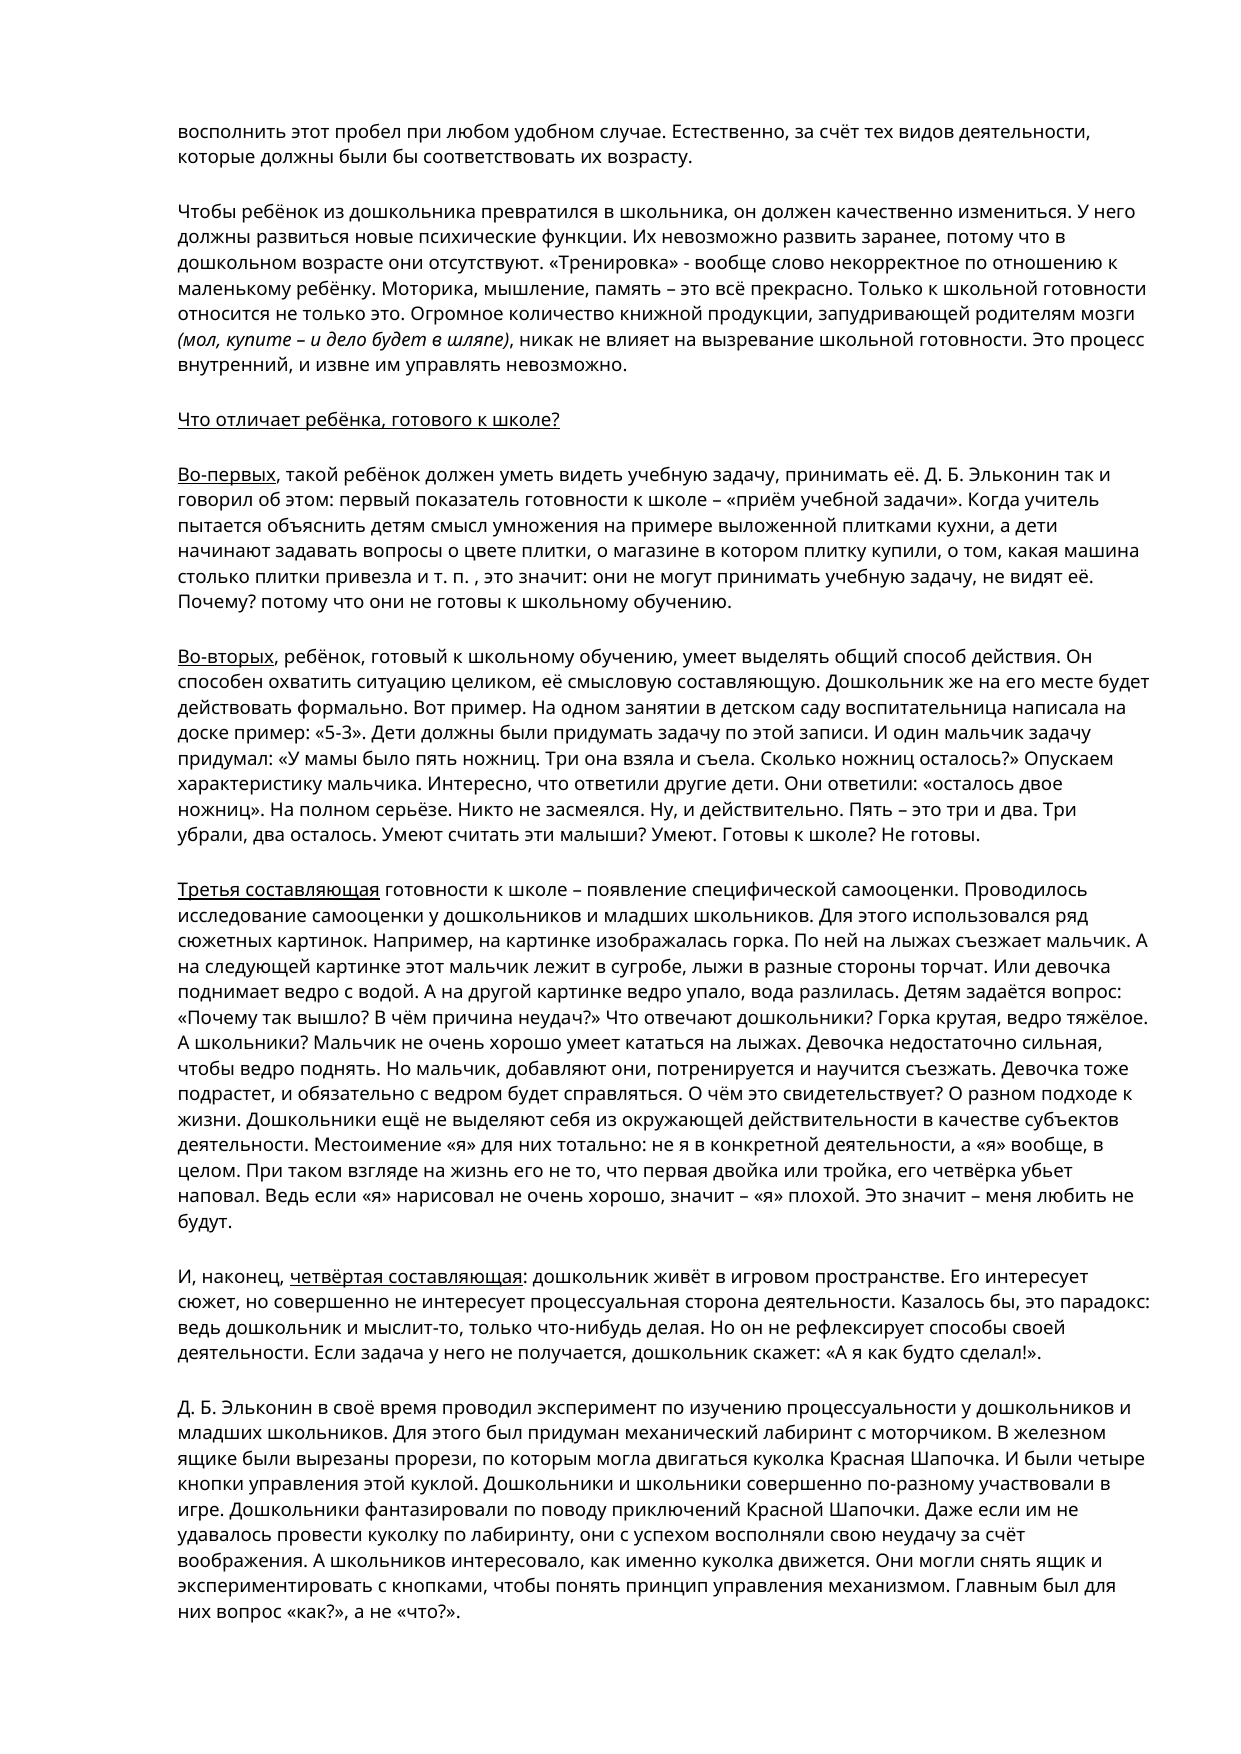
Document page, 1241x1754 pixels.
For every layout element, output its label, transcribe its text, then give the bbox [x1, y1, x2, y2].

text Чтобы ребёнок из дошкольника превратился в школьника, он должен качественно измениться. У него должны развиться новые психические функции. Их невозможно развить заранее, потому что в дошкольном возрасте они отсутствуют. «Тренировка» - вообще слово некорректное по отношению к маленькому ребёнку. Моторика, мышление, память – это всё прекрасно. Только к школьной готовности относится не только это. Огромное количество книжной продукции, запудривающей родителям мозги (мол, купите – и дело будет в шляпе), никак не влияет на вызревание школьной готовности. Это процесс внутренний, и извне им управлять невозможно. [177, 198, 1152, 377]
text Во-вторых, ребёнок, готовый к школьному обучению, умеет выделять общий способ действия. Он способен охватить ситуацию целиком, её смысловую составляющую. Дошкольник же на его месте будет действовать формально. Вот пример. На одном занятии в детском саду воспитательница написала на доске пример: «5-3». Дети должны были придумать задачу по этой записи. И один мальчик задачу придумал: «У мамы было пять ножниц. Три она взяла и съела. Сколько ножниц осталось?» Опускаем характеристику мальчика. Интересно, что ответили другие дети. Они ответили: «осталось двое ножниц». На полном серьёзе. Никто не засмеялся. Ну, и действительно. Пять – это три и два. Три убрали, два осталось. Умеют считать эти малыши? Умеют. Готовы к школе? Не готовы. [177, 643, 1152, 847]
text Д. Б. Эльконин в своё время проводил эксперимент по изучению процессуальности у дошкольников и младших школьников. Для этого был придуман механический лабиринт с моторчиком. В железном ящике были вырезаны прорези, по которым могла двигаться куколка Красная Шапочка. И были четыре кнопки управления этой куклой. Дошкольники и школьники совершенно по-разному участвовали в игре. Дошкольники фантазировали по поводу приключений Красной Шапочки. Даже если им не удавалось провести куколку по лабиринту, они с успехом восполняли свою неудачу за счёт воображения. А школьников интересовало, как именно куколка движется. Они могли снять ящик и экспериментировать с кнопками, чтобы понять принцип управления механизмом. Главным был для них вопрос «как?», а не «что?». [177, 1394, 1152, 1624]
text Третья составляющая готовности к школе – появление специфической самооценки. Проводилось исследование самооценки у дошкольников и младших школьников. Для этого использовался ряд сюжетных картинок. Например, на картинке изображалась горка. По ней на лыжах съезжает мальчик. А на следующей картинке этот мальчик лежит в сугробе, лыжи в разные стороны торчат. Или девочка поднимает ведро с водой. А на другой картинке ведро упало, вода разлилась. Детям задаётся вопрос: «Почему так вышло? В чём причина неудач?» Что отвечают дошкольники? Горка крутая, ведро тяжёлое. А школьники? Мальчик не очень хорошо умеет кататься на лыжах. Девочка недостаточно сильная, чтобы ведро поднять. Но мальчик, добавляют они, потренируется и научится съезжать. Девочка тоже подрастет, и обязательно с ведром будет справляться. О чём это свидетельствует? О разном подходе к жизни. Дошкольники ещё не выделяют себя из окружающей действительности в качестве субъектов деятельности. Местоимение «я» для них тотально: не я в конкретной деятельности, а «я» вообще, в целом. При таком взгляде на жизнь его не то, что первая двойка или тройка, его четвёрка убьет наповал. Ведь если «я» нарисовал не очень хорошо, значит – «я» плохой. Это значит – меня любить не будут. [177, 876, 1152, 1234]
text Во-первых, такой ребёнок должен уметь видеть учебную задачу, принимать её. Д. Б. Эльконин так и говорил об этом: первый показатель готовности к школе – «приём учебной задачи». Когда учитель пытается объяснить детям смысл умножения на примере выложенной плитками кухни, а дети начинают задавать вопросы о цвете плитки, о магазине в котором плитку купили, о том, какая машина столько плитки привезла и т. п. , это значит: они не могут принимать учебную задачу, не видят её. Почему? потому что они не готовы к школьному обучению. [177, 461, 1152, 614]
text И, наконец, четвёртая составляющая: дошкольник живёт в игровом пространстве. Его интересует сюжет, но совершенно не интересует процессуальная сторона деятельности. Казалось бы, это парадокс: ведь дошкольник и мыслит-то, только что-нибудь делая. Но он не рефлексирует способы своей деятельности. Если задача у него не получается, дошкольник скажет: «А я как будто сделал!». [177, 1263, 1152, 1365]
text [177, 118, 1152, 169]
text Что отличает ребёнка, готового к школе? [177, 406, 1152, 432]
